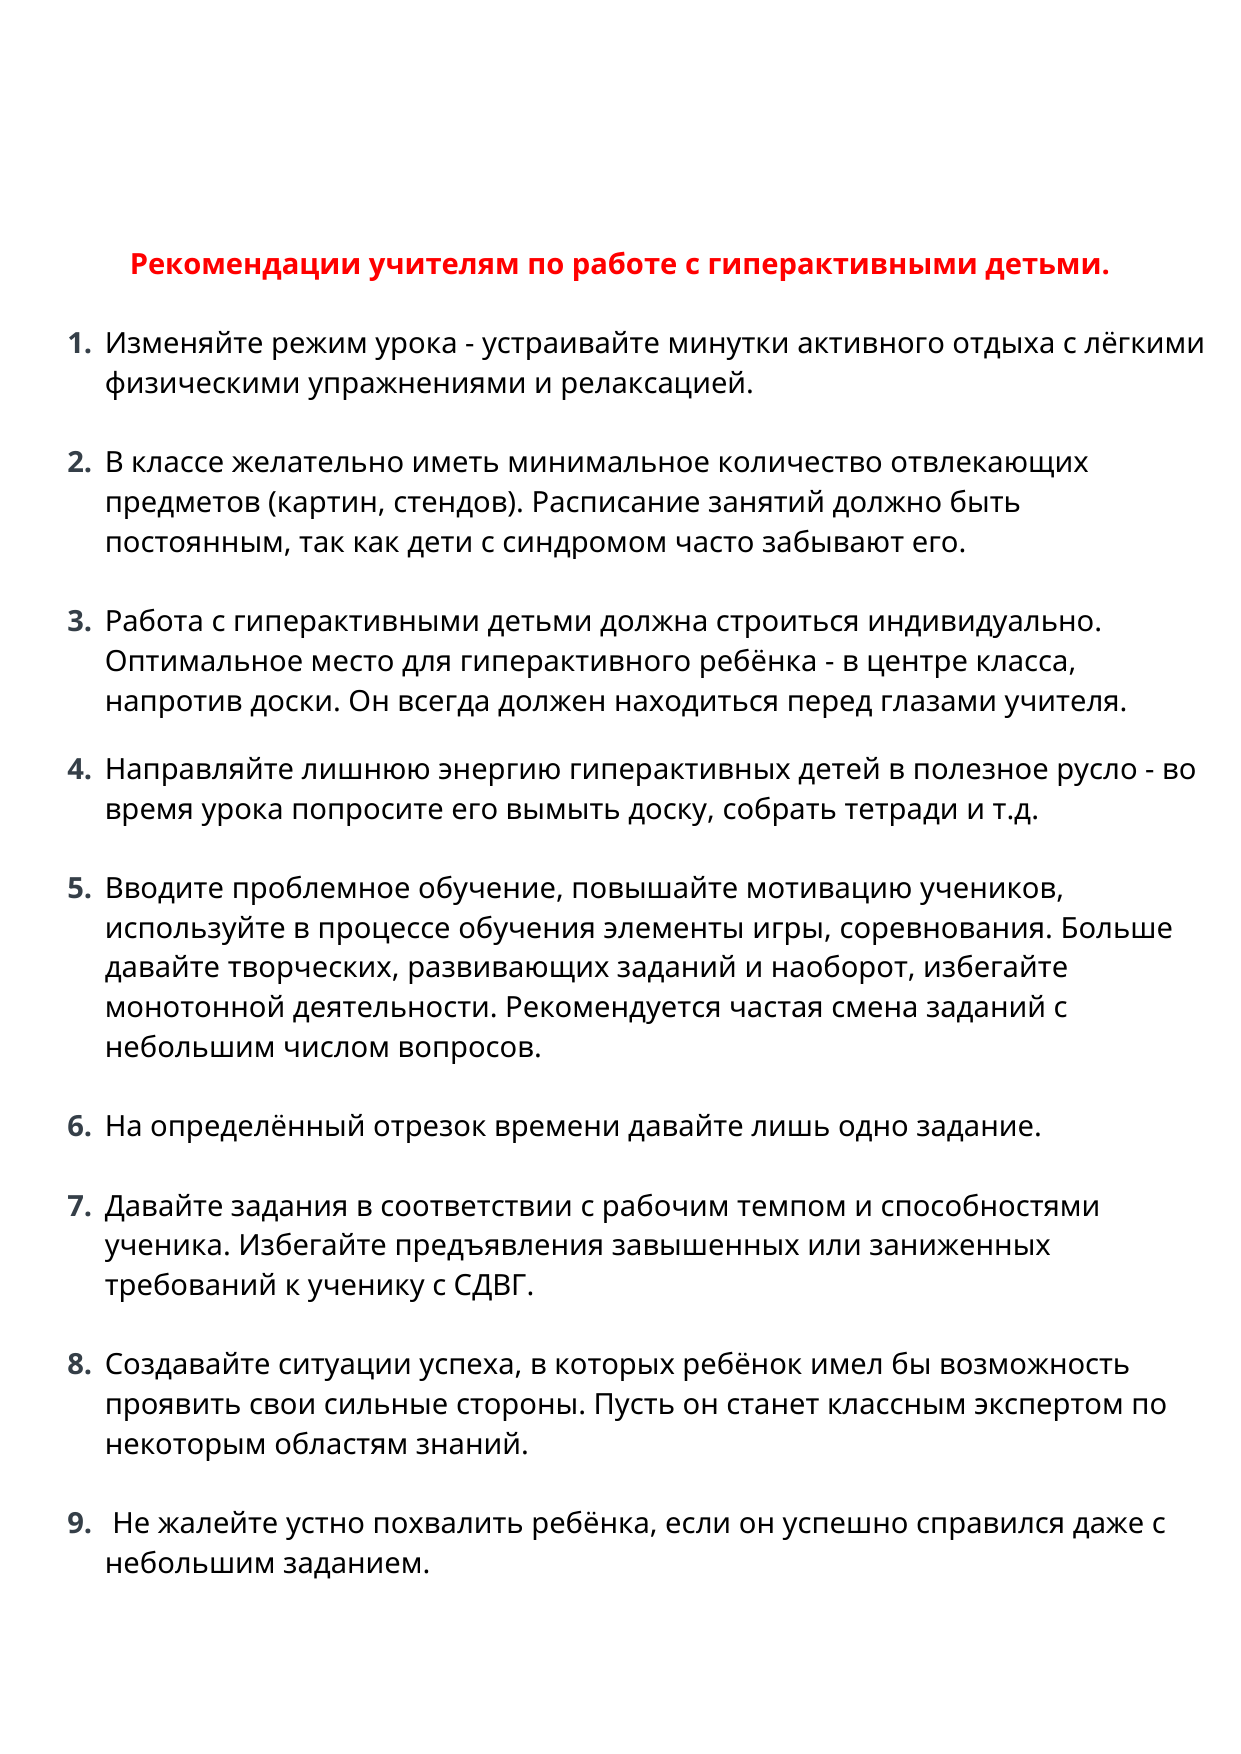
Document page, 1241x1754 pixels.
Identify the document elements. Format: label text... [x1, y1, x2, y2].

list Не жалейте устно похвалить ребёнка, если он успешно справился даже с небольшим заданием. [67, 1502, 1211, 1582]
list Изменяйте режим урока - устраивайте минутки активного отдыха с лёгкими физическими упражнениями и релаксацией. [67, 323, 1211, 402]
list Вводите проблемное обучение, повышайте мотивацию учеников, используйте в процессе обучения элементы игры, соревнования. Больше давайте творческих, развивающих заданий и наоборот, избегайте монотонной деятельности. Рекомендуется частая смена заданий с небольшим числом вопросов. [67, 867, 1211, 1066]
list В классе желательно иметь минимальное количество отвлекающих предметов (картин, стендов). Расписание занятий должно быть постоянным, так как дети с синдромом часто забывают его. [67, 442, 1211, 561]
text Рекомендации учителям по работе с гиперактивными детьми. [29, 243, 1211, 283]
list Давайте задания в соответствии с рабочим темпом и способностями ученика. Избегайте предъявления завышенных или заниженных требований к ученику с СДВГ. [67, 1185, 1211, 1304]
list Направляйте лишнюю энергию гиперактивных детей в полезное русло - во время урока попросите его вымыть доску, собрать тетради и т.д. [67, 748, 1211, 828]
list Работа с гиперактивными детьми должна строиться индивидуально. Оптимальное место для гиперактивного ребёнка - в центре класса, напротив доски. Он всегда должен находиться перед глазами учителя. [67, 600, 1211, 719]
list Создавайте ситуации успеха, в которых ребёнок имел бы возможность проявить свои сильные стороны. Пусть он станет классным экспертом по некоторым областям знаний. [67, 1343, 1211, 1463]
list На определённый отрезок времени давайте лишь одно задание. [67, 1105, 1211, 1145]
